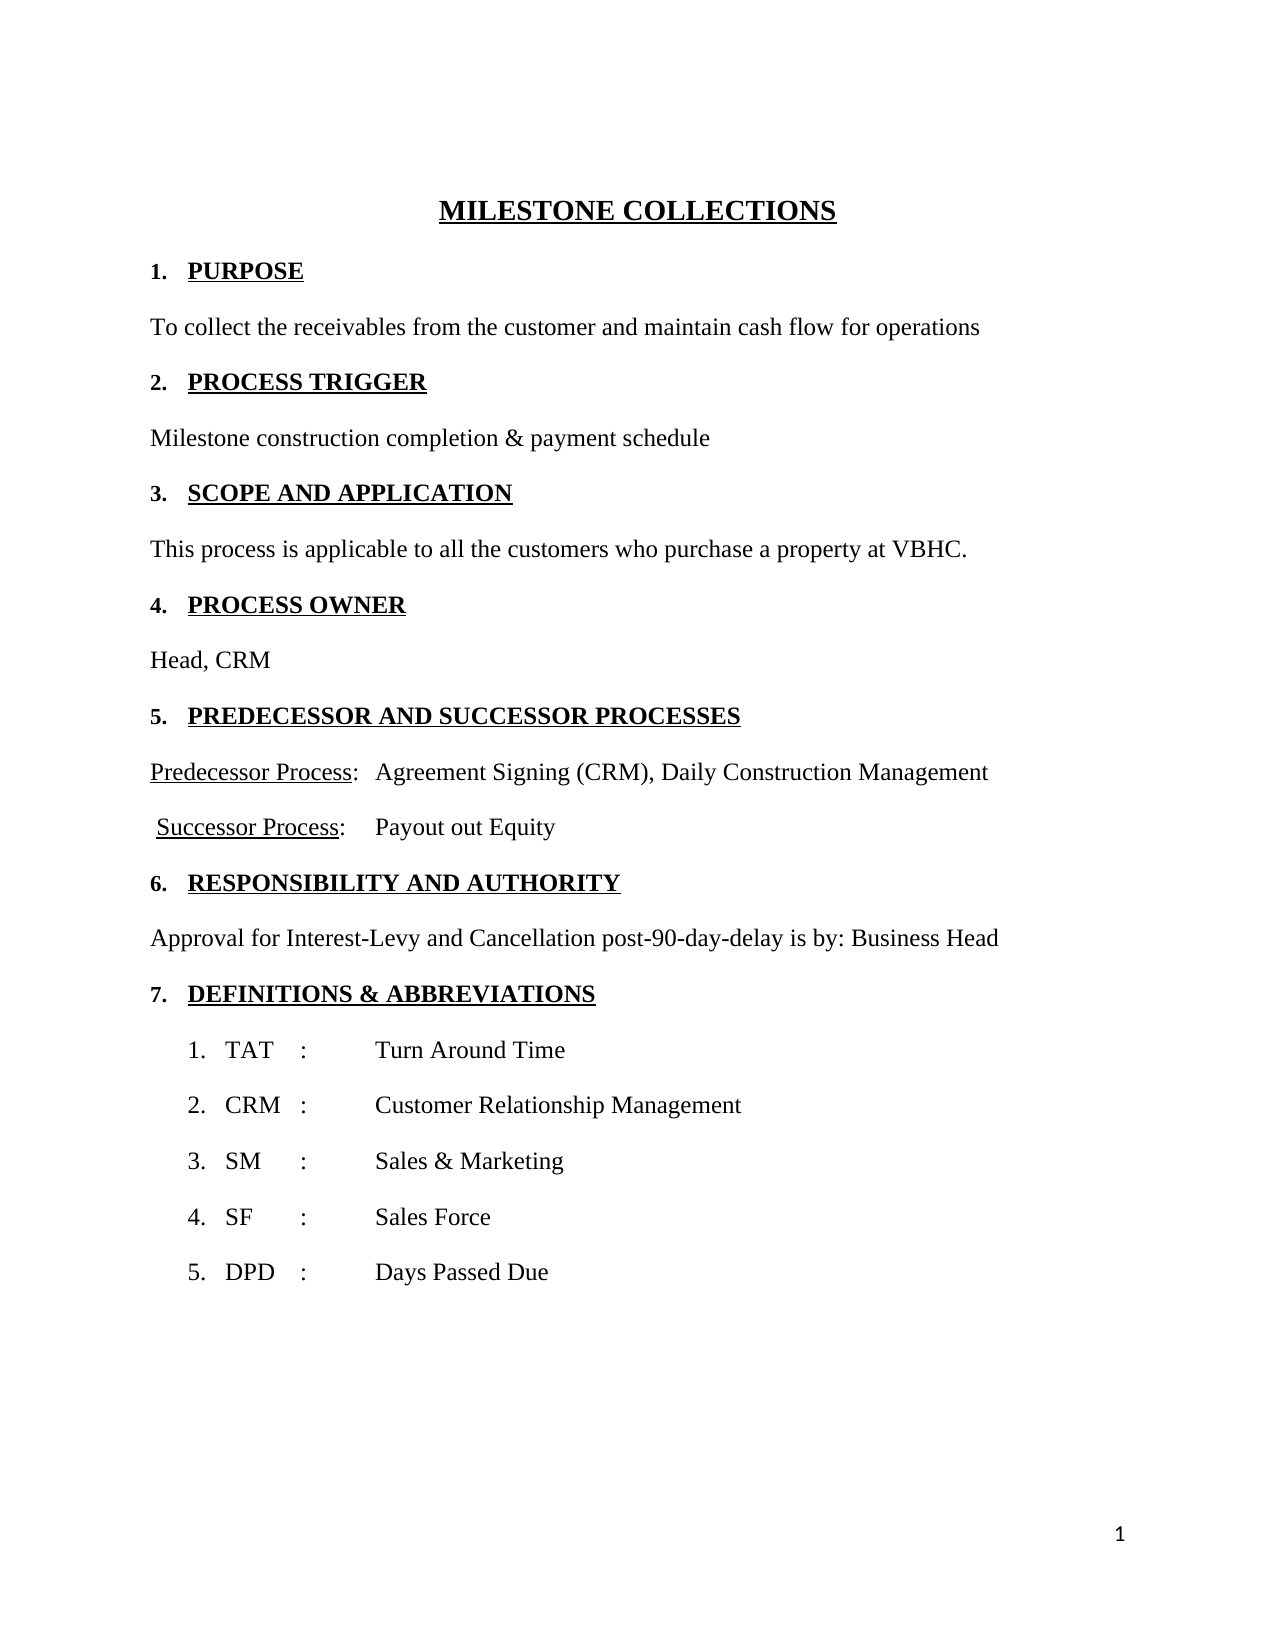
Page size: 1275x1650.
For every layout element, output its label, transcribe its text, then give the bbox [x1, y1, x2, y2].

list PURPOSE [150, 256, 1125, 285]
list CRM : Customer Relationship Management [187, 1090, 1125, 1119]
text Predecessor Process: Agreement Signing (CRM), Daily Construction Management [150, 757, 1125, 785]
text Successor Process: Payout out Equity [150, 812, 1125, 841]
list PREDECESSOR AND SUCCESSOR PROCESSES [150, 701, 1125, 730]
list SF : Sales Force [187, 1202, 1125, 1230]
text Head, CRM [150, 645, 1125, 674]
list TAT : Turn Around Time [187, 1035, 1125, 1063]
list SM : Sales & Marketing [187, 1146, 1125, 1175]
list SCOPE AND APPLICATION [150, 478, 1125, 507]
text Approval for Interest-Levy and Cancellation post-90-day-delay is by: Business Head [150, 923, 1125, 952]
list DEFINITIONS & ABBREVIATIONS [150, 979, 1125, 1008]
list RESPONSIBILITY AND AUTHORITY [150, 868, 1125, 897]
list DPD : Days Passed Due [187, 1257, 1125, 1286]
text To collect the receivables from the customer and maintain cash flow for operations [150, 312, 1125, 340]
text This process is applicable to all the customers who purchase a property at VBHC. [150, 534, 1125, 563]
list PROCESS TRIGGER [150, 367, 1125, 396]
text Milestone construction completion & payment schedule [150, 423, 1125, 452]
text MILESTONE COLLECTIONS [150, 193, 1125, 227]
list PROCESS OWNER [150, 590, 1125, 618]
